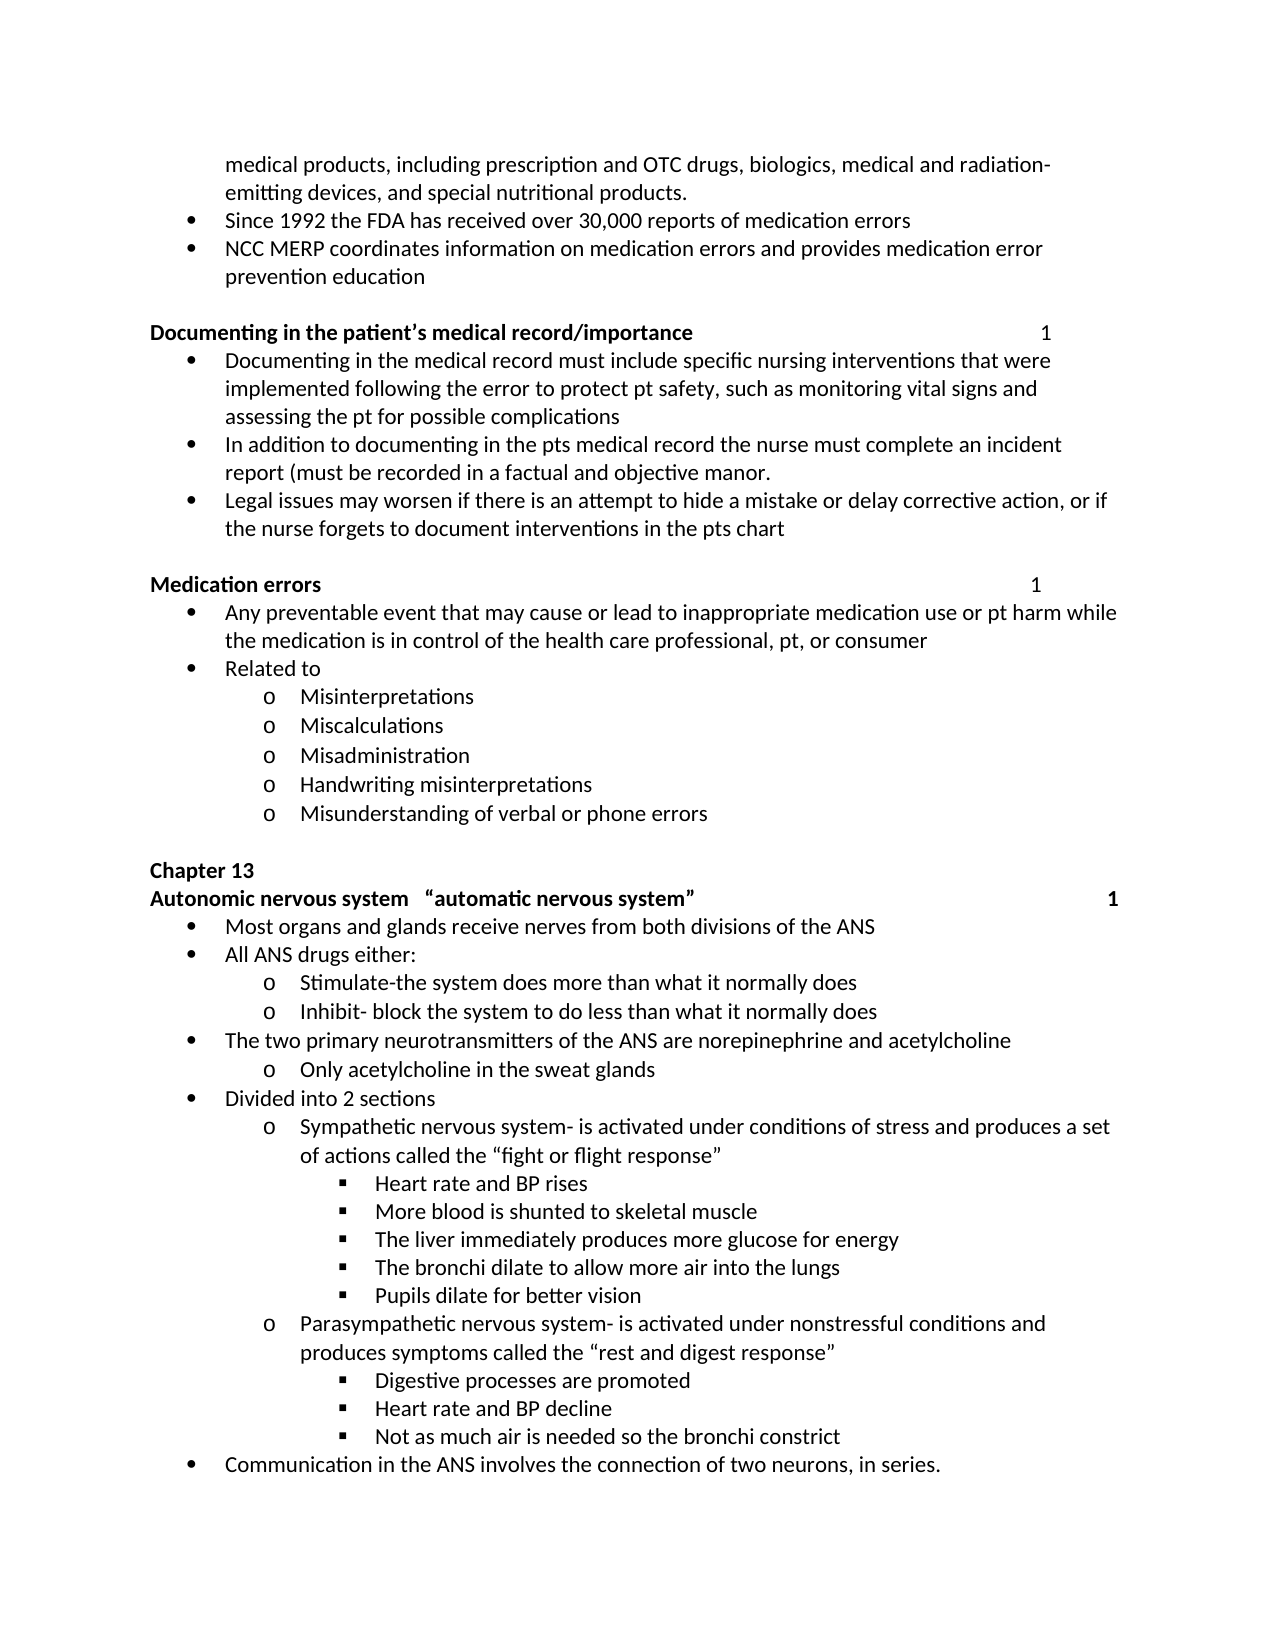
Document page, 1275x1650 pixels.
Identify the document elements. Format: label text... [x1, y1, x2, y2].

list Related to [187, 654, 1125, 682]
list Handwriting misinterpretations [262, 770, 1125, 799]
list Misunderstanding of verbal or phone errors [262, 799, 1125, 828]
list The two primary neurotransmitters of the ANS are norepinephrine and acetylcholine [187, 1027, 1125, 1055]
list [187, 150, 1125, 206]
list Sympathetic nervous system- is activated under conditions of stress and produces a set of actions called the “fight or flight response” [262, 1112, 1125, 1169]
text Autonomic nervous system “automatic nervous system” 1 [150, 884, 1125, 912]
list Misadministration [262, 741, 1125, 770]
list NCC MERP coordinates information on medication errors and provides medication error prevention education [187, 234, 1125, 290]
list Digestive processes are promoted [337, 1366, 1125, 1394]
list Heart rate and BP decline [337, 1394, 1125, 1422]
list Only acetylcholine in the sweat glands [262, 1055, 1125, 1084]
list Divided into 2 sections [187, 1084, 1125, 1112]
list Communication in the ANS involves the connection of two neurons, in series. [187, 1450, 1125, 1478]
text Chapter 13 [150, 856, 1125, 884]
list Pupils dilate for better vision [337, 1281, 1125, 1309]
list Inhibit- block the system to do less than what it normally does [262, 997, 1125, 1027]
list Documenting in the medical record must include specific nursing interventions that were implemented following the error to protect pt safety, such as monitoring vital signs and assessing the pt for possible complications [187, 346, 1125, 430]
text Documenting in the patient’s medical record/importance 1 [150, 318, 1125, 346]
list Misinterpretations [262, 682, 1125, 712]
list Any preventable event that may cause or lead to inappropriate medication use or pt harm while the medication is in control of the health care professional, pt, or consumer [187, 598, 1125, 654]
list Since 1992 the FDA has received over 30,000 reports of medication errors [187, 206, 1125, 234]
text Medication errors 1 [150, 570, 1125, 598]
list Heart rate and BP rises [337, 1169, 1125, 1197]
list Legal issues may worsen if there is an attempt to hide a mistake or delay corrective action, or if the nurse forgets to document interventions in the pts chart [187, 486, 1125, 542]
list The liver immediately produces more glucose for energy [337, 1225, 1125, 1253]
list Most organs and glands receive nerves from both divisions of the ANS [187, 912, 1125, 940]
list More blood is shunted to skeletal muscle [337, 1197, 1125, 1225]
list The bronchi dilate to allow more air into the lungs [337, 1253, 1125, 1281]
list Not as much air is needed so the bronchi constrict [337, 1422, 1125, 1450]
list Miscalculations [262, 712, 1125, 741]
list In addition to documenting in the pts medical record the nurse must complete an incident report (must be recorded in a factual and objective manor. [187, 430, 1125, 486]
list Stimulate-the system does more than what it normally does [262, 968, 1125, 997]
list Parasympathetic nervous system- is activated under nonstressful conditions and produces symptoms called the “rest and digest response” [262, 1309, 1125, 1366]
list All ANS drugs either: [187, 940, 1125, 968]
